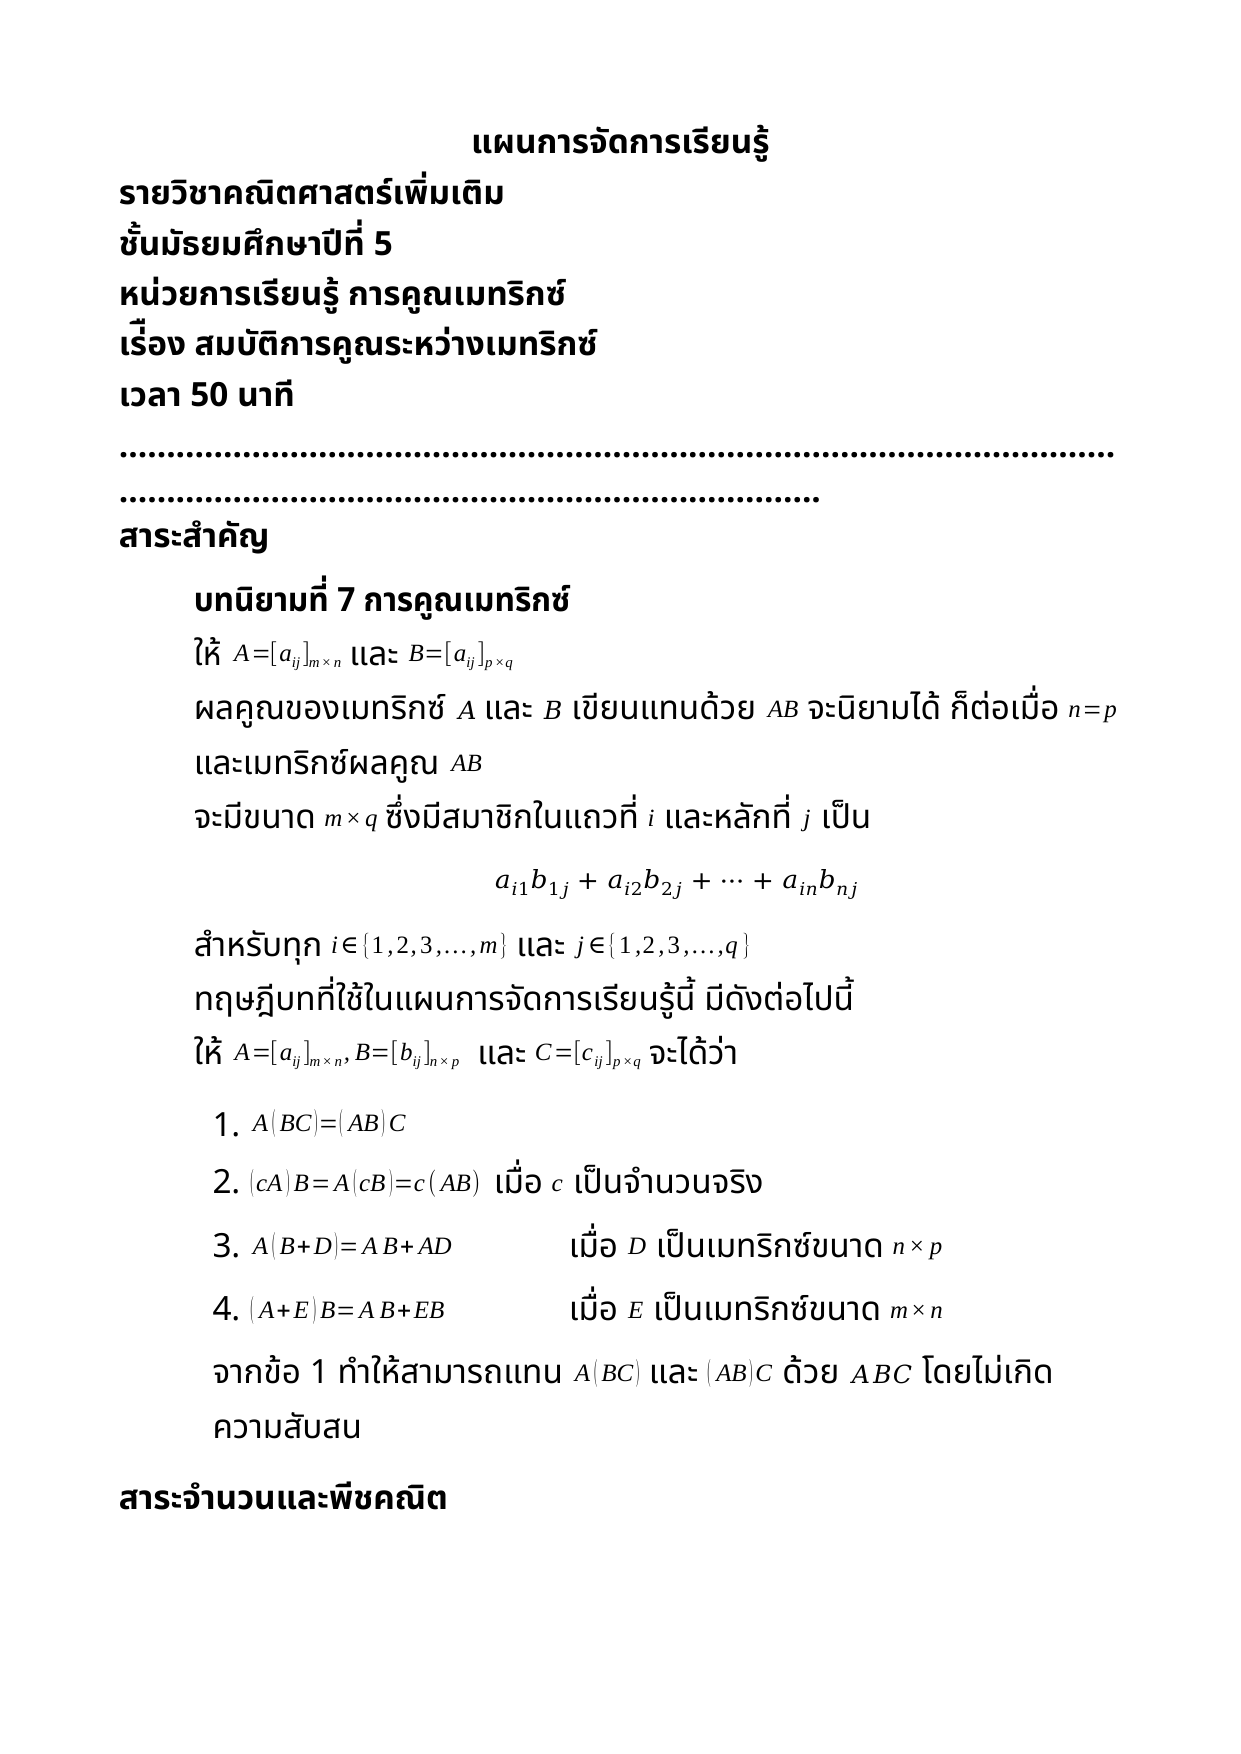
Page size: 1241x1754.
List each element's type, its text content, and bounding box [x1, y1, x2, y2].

text หน่วยการเรียนรู้ การคูณเมทริกซ์ [118, 270, 1122, 320]
list เมื่อ เป็นเมทริกซ์ขนาด [212, 1285, 1122, 1335]
text เร่ือง สมบัติการคูณระหว่างเมทริกซ์ เวลา 50 นาที [118, 320, 1122, 421]
text บทนิยามที่ 7 การคูณเมทริกซ์ ให้ และ ผลคูณของเมทริกซ์ 𝐴 และ 𝐵 เขียนแทนด้วย จะนิยามได้ ก็ต่อเมื่อ และเมทริกซ์ผลคูณ จะมีขนาด ซึ่งมีสมาชิกในแถวที่ และหลักที่ เป็น [193, 575, 1122, 843]
text 𝑎𝑖1𝑏1𝑗 + 𝑎𝑖2𝑏2𝑗 + ⋯ + 𝑎𝑖𝑛𝑏𝑛𝑗 [354, 864, 1122, 900]
list เมื่อ เป็นเมทริกซ์ขนาด [212, 1222, 1122, 1272]
text สาระจำนวนและพีชคณิต [118, 1474, 1122, 1524]
text สาระสำคัญ [118, 512, 1122, 563]
list เมื่อ เป็นจำนวนจริง [212, 1158, 1122, 1209]
text …………………………………………………………………………………………………………………………………………………………….. [118, 421, 1122, 512]
text สำหรับทุก และ ทฤษฎีบทที่ใช้ในแผนการจัดการเรียนรู้นี้ มีดังต่อไปนี้ ให้ และ จะได้ว่า [193, 921, 1122, 1080]
text แผนการจัดการเรียนรู้ [118, 118, 1122, 169]
text รายวิชาคณิตศาสตร์เพิ่มเติม ชั้นมัธยมศึกษาปีที่ 5 [118, 169, 1122, 270]
text จากข้อ 1 ทำให้สามารถแทน และ ด้วย 𝐴𝐵𝐶 โดยไม่เกิดความสับสน [212, 1348, 1122, 1453]
